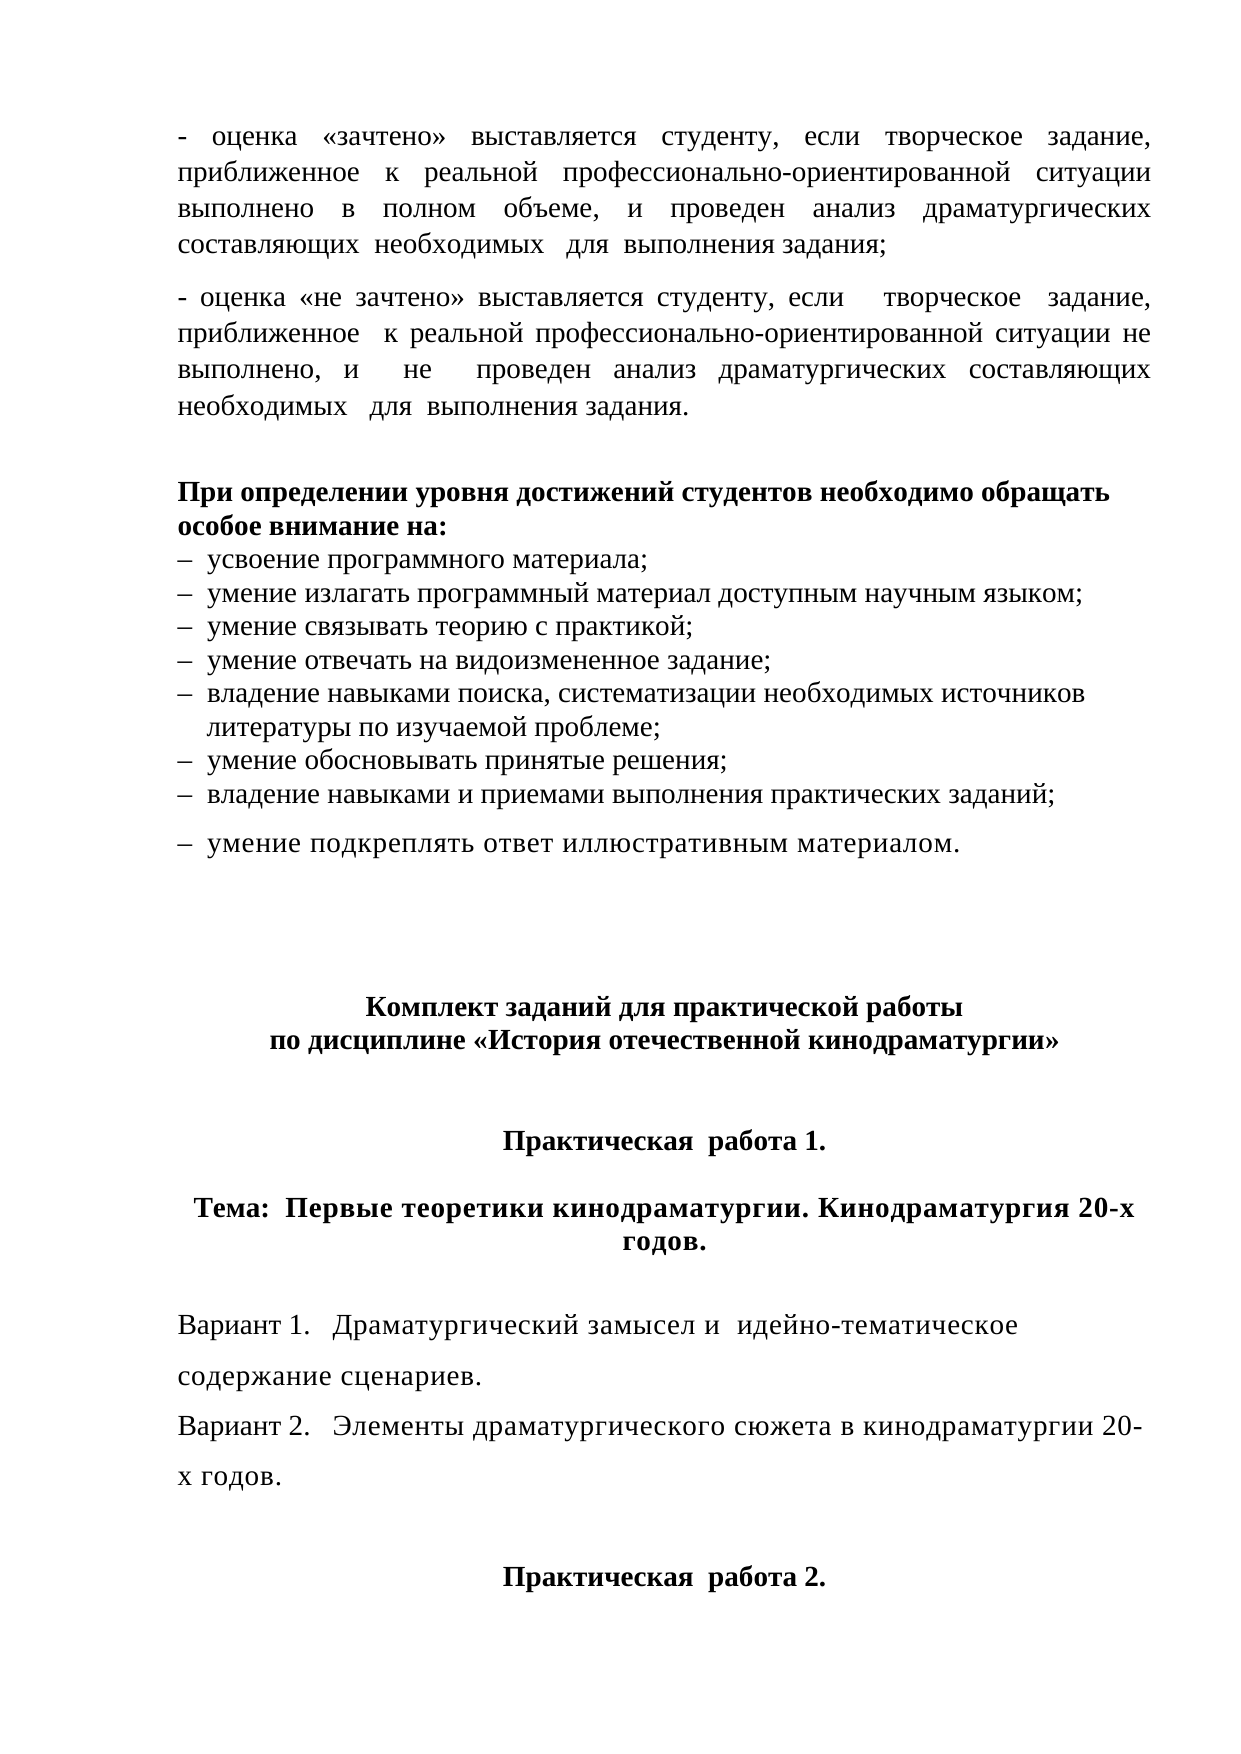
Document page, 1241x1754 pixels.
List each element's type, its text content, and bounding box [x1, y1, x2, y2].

text – умение подкреплять ответ иллюстративным материалом. [177, 820, 1152, 858]
text – владение навыками поиска, систематизации необходимых источников [177, 675, 1152, 709]
text – умение излагать программный материал доступным научным языком; [177, 575, 1152, 608]
text литературы по изучаемой проблеме; [177, 709, 1152, 742]
text – умение связывать теорию с практикой; [177, 608, 1152, 642]
text Практическая работа 1. [177, 1123, 1152, 1156]
text – владение навыками и приемами выполнения практических заданий; [177, 776, 1152, 809]
text - оценка «не зачтено» выставляется студенту, если творческое задание, приближенное к реальной профессионально-ориентированной ситуации не выполнено, и не проведен анализ драматургических составляющих необходимых для выполнения задания. [177, 279, 1152, 421]
text Тема: Первые теоретики кинодраматургии. Кинодраматургия 20-х годов. [177, 1190, 1152, 1257]
text – умение отвечать на видоизмененное задание; [177, 642, 1152, 675]
text При определении уровня достижений студентов необходимо обращать особое внимание на: [177, 474, 1152, 541]
text – усвоение программного материала; [177, 541, 1152, 575]
text Практическая работа 2. [177, 1559, 1152, 1592]
text Вариант 1. Драматургический замысел и идейно-тематическое содержание сценариев. Вариант 2. Элементы драматургического сюжета в кинодраматургии 20-х годов. [177, 1257, 1152, 1492]
text – умение обосновывать принятые решения; [177, 742, 1152, 776]
text - оценка «зачтено» выставляется студенту, если творческое задание, приближенное к реальной профессионально-ориентированной ситуации выполнено в полном объеме, и проведен анализ драматургических составляющих необходимых для выполнения задания; [177, 118, 1152, 260]
text Комплект заданий для практической работы [177, 989, 1152, 1022]
text по дисциплине «История отечественной кинодраматургии» [177, 1022, 1152, 1056]
